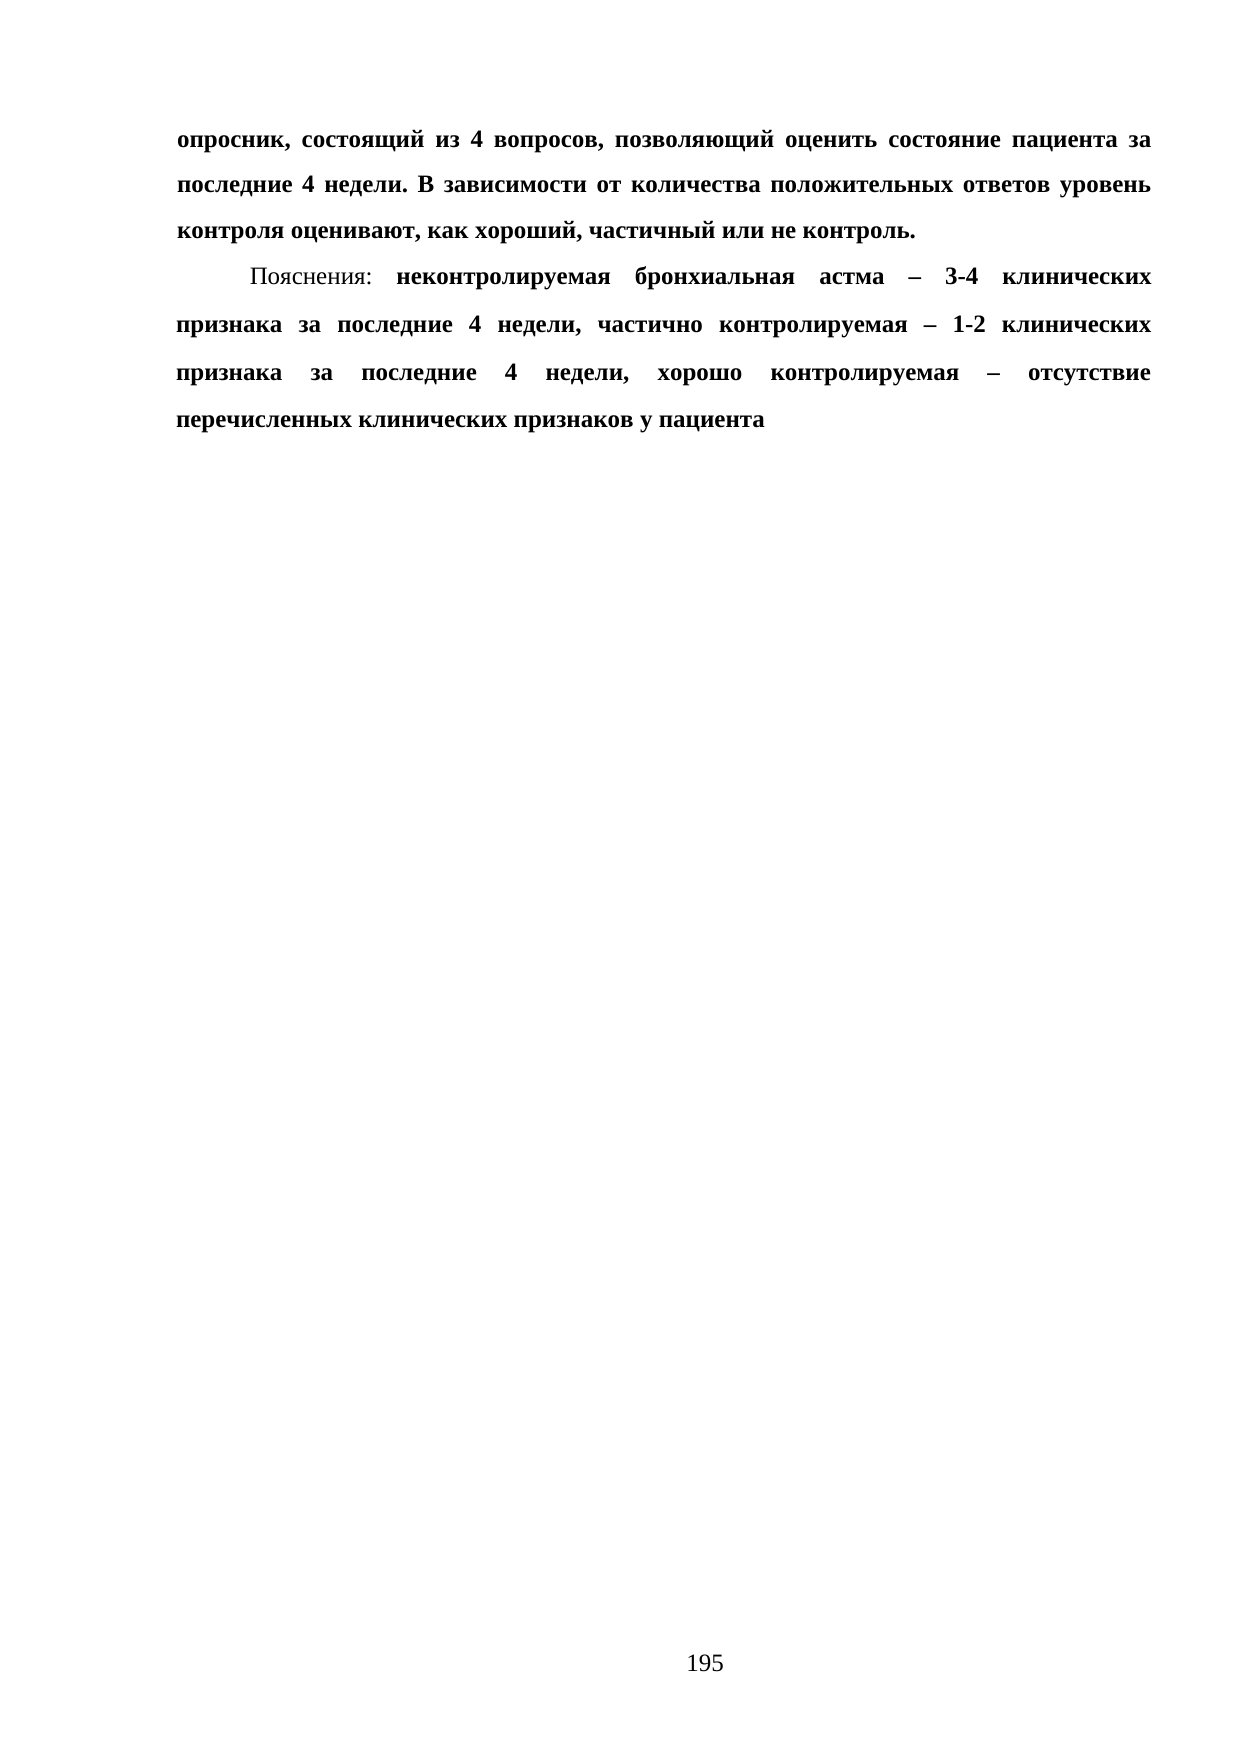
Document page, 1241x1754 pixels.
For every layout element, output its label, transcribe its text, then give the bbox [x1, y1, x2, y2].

text Пояснения: неконтролируемая бронхиальная астма – 3-4 клинических признака за последние 4 недели, частично контролируемая – 1-2 клинических признака за последние 4 недели, хорошо контролируемая – отсутствие перечисленных клинических признаков у пациента [176, 261, 1152, 433]
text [176, 124, 1152, 244]
